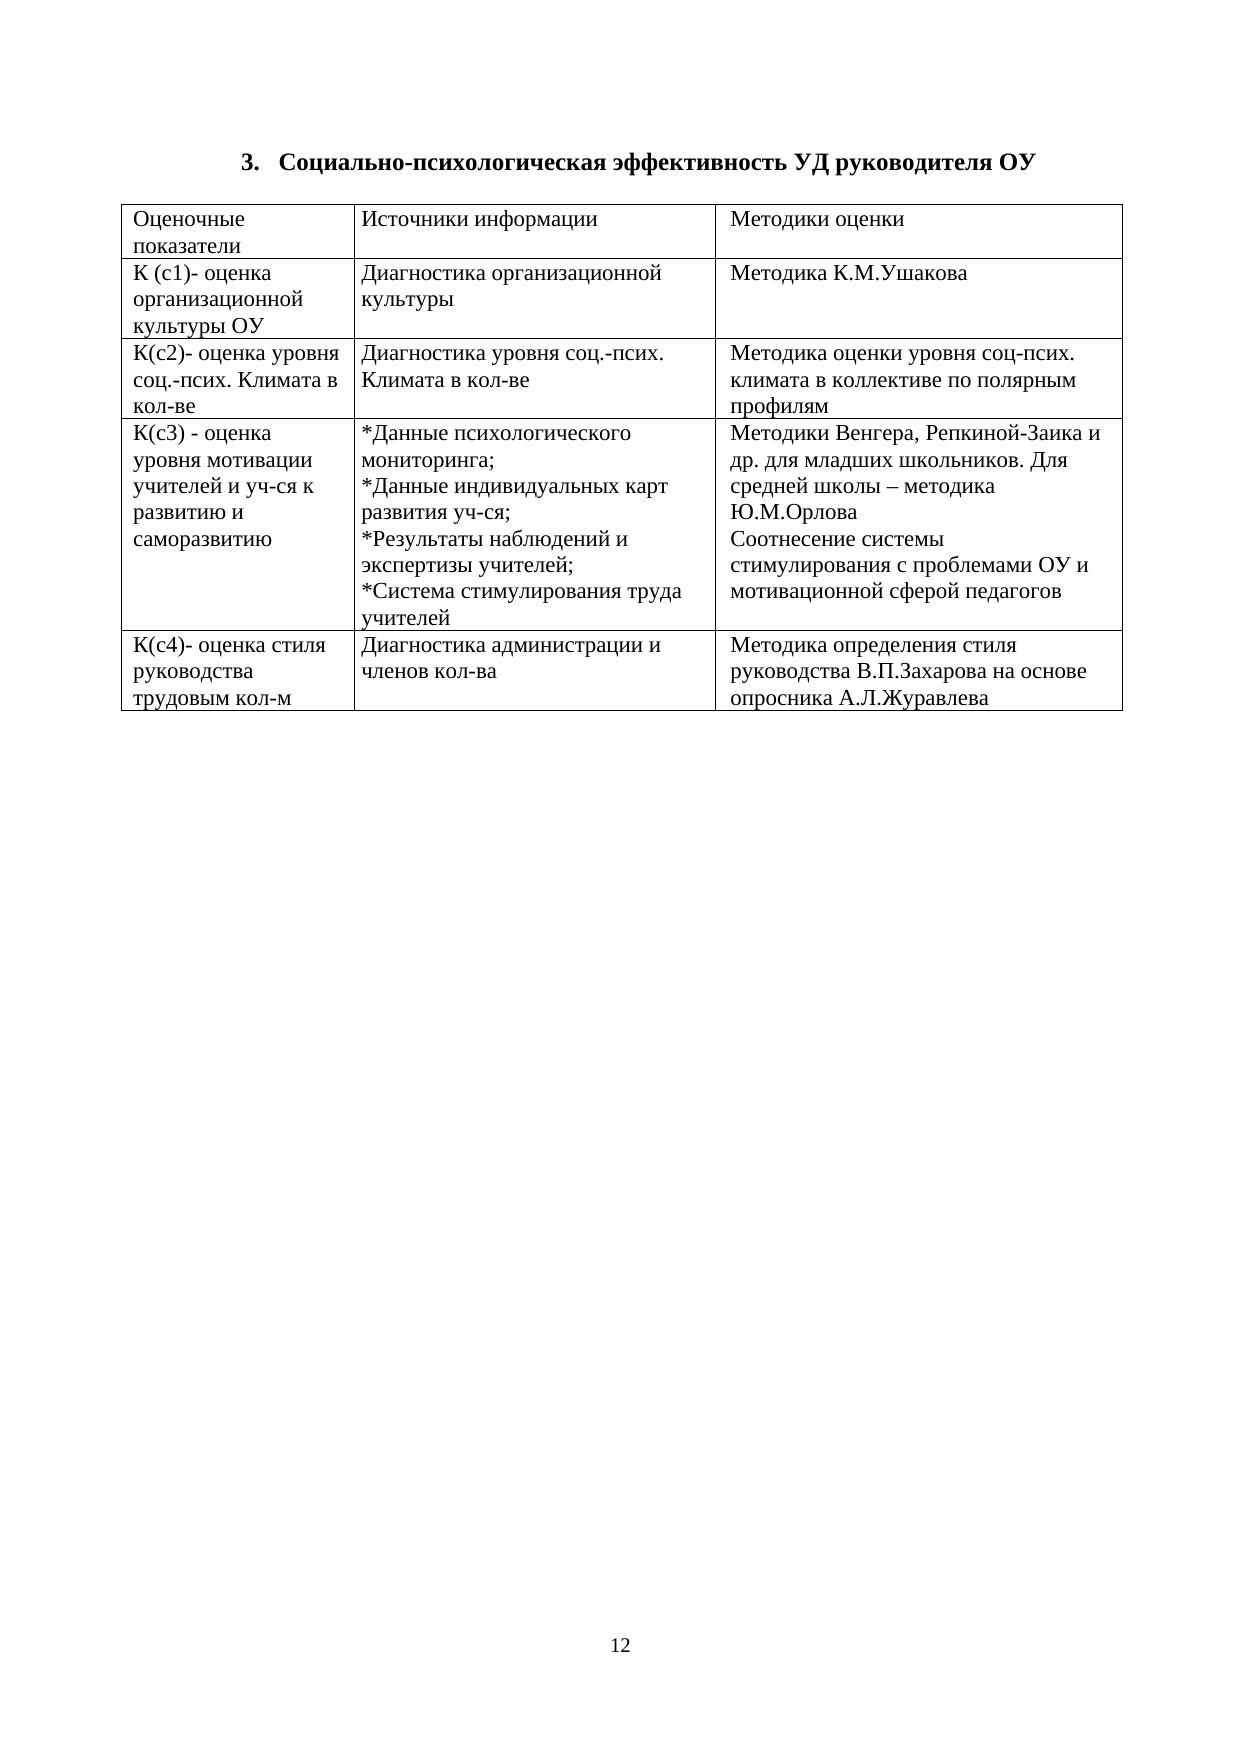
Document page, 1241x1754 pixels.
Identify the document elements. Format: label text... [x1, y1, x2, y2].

table_cell Диагностика организационной культуры [355, 259, 715, 338]
table_cell Методика оценки уровня соц-псих. климата в коллективе по полярным профилям [716, 339, 1122, 418]
table_cell *Данные психологического мониторинга; *Данные индивидуальных карт развития уч-ся; *Результаты наблюдений и экспертизы учителей; *Система стимулирования труда учителей [355, 419, 715, 630]
table_cell Методика определения стиля руководства В.П.Захарова на основе опросника А.Л.Журавлева [716, 631, 1122, 710]
table_cell Диагностика администрации и членов кол-ва [355, 631, 715, 710]
table_header Методики оценки [716, 205, 1122, 258]
table_cell К(с2)- оценка уровня соц.-псих. Климата в кол-ве [122, 339, 354, 418]
table_header Источники информации [355, 205, 715, 258]
table_cell Методика К.М.Ушакова [716, 259, 1122, 338]
table_header Оценочные показатели [122, 205, 354, 258]
list Социально-психологическая эффективность УД руководителя ОУ [170, 147, 1107, 176]
table_cell К(с4)- оценка стиля руководства трудовым кол-м [122, 631, 354, 710]
table_cell Методики Венгера, Репкиной-Заика и др. для младших школьников. Для средней школы – методика Ю.М.Орлова Соотнесение системы стимулирования с проблемами ОУ и мотивационной сферой педагогов [716, 419, 1122, 630]
table_cell К (с1)- оценка организационной культуры ОУ [122, 259, 354, 338]
table_cell К(с3) - оценка уровня мотивации учителей и уч-ся к развитию и саморазвитию [122, 419, 354, 630]
table_cell Диагностика уровня соц.-псих. Климата в кол-ве [355, 339, 715, 418]
